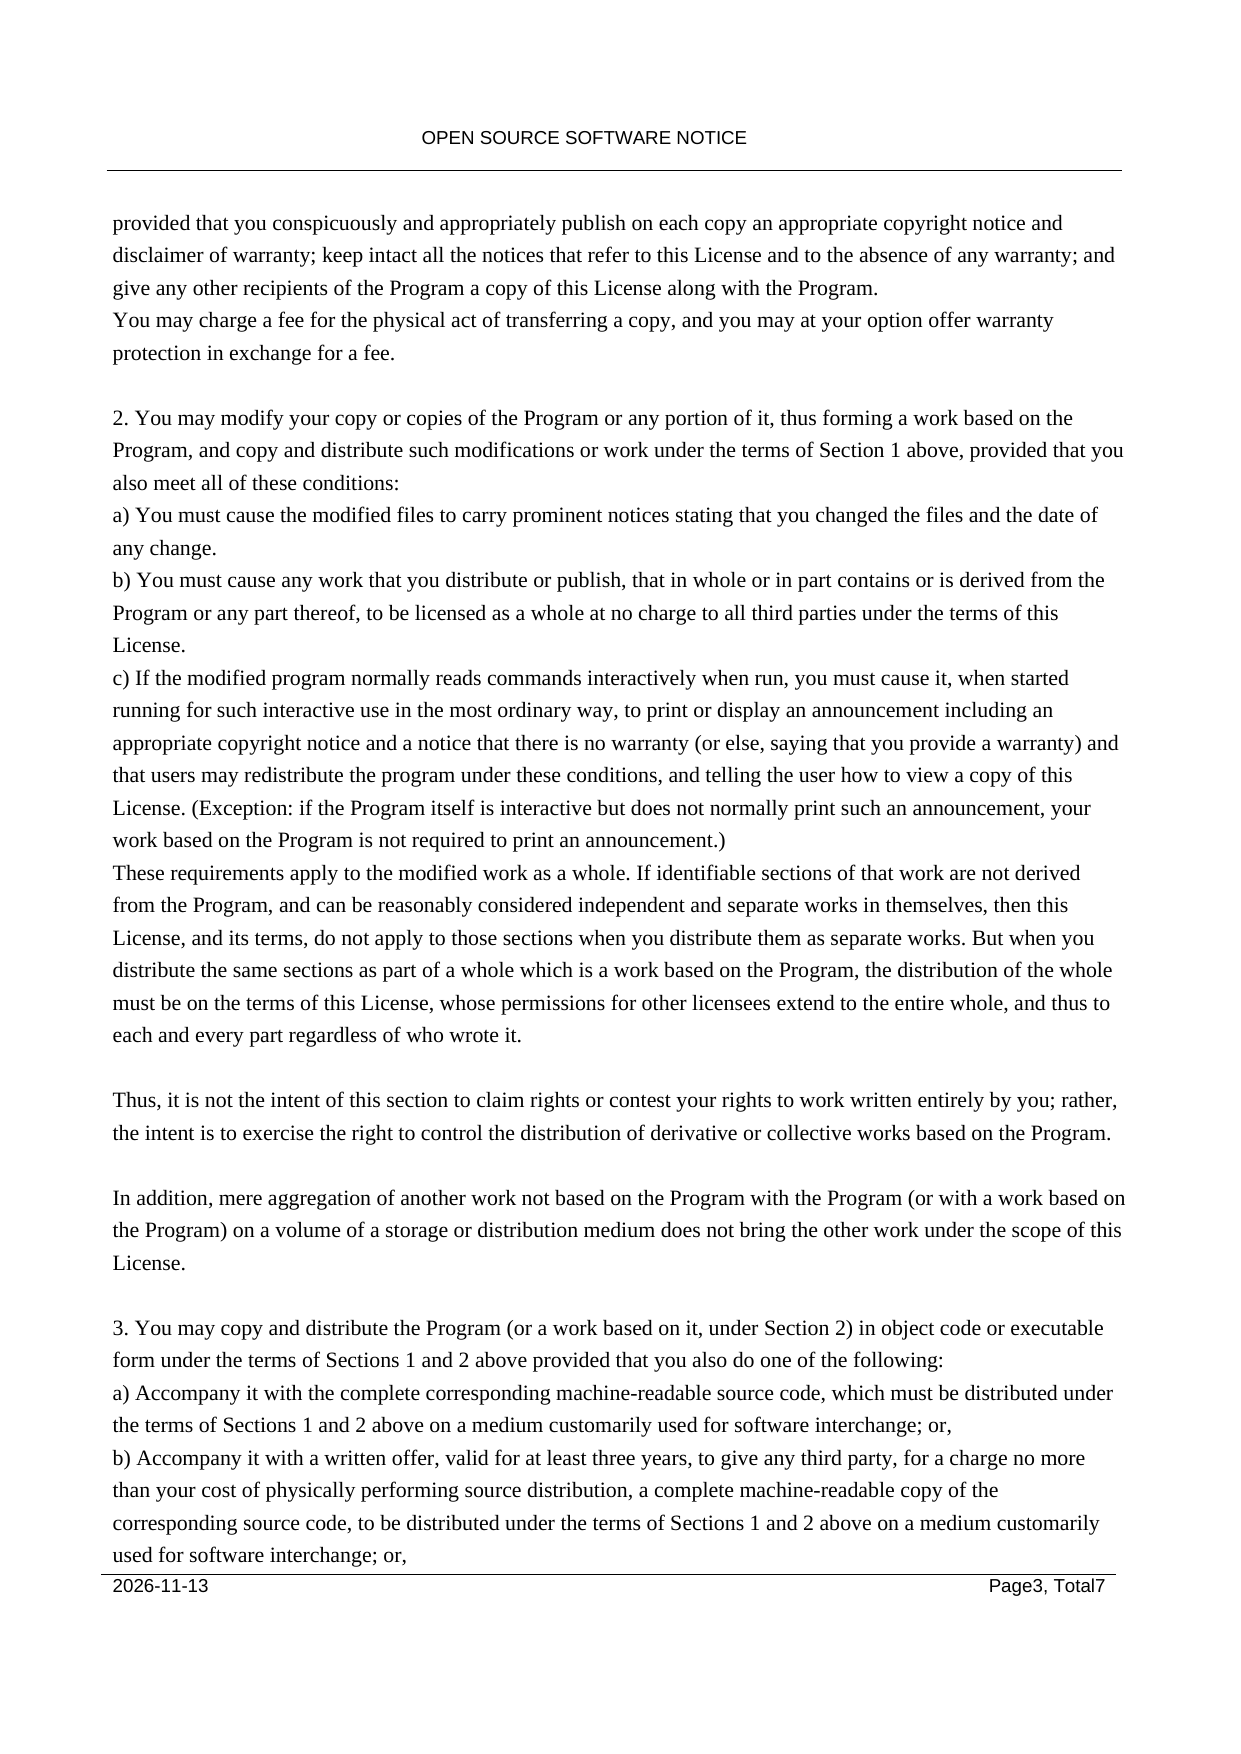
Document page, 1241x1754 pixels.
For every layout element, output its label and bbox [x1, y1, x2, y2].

text [112, 206, 1128, 1571]
